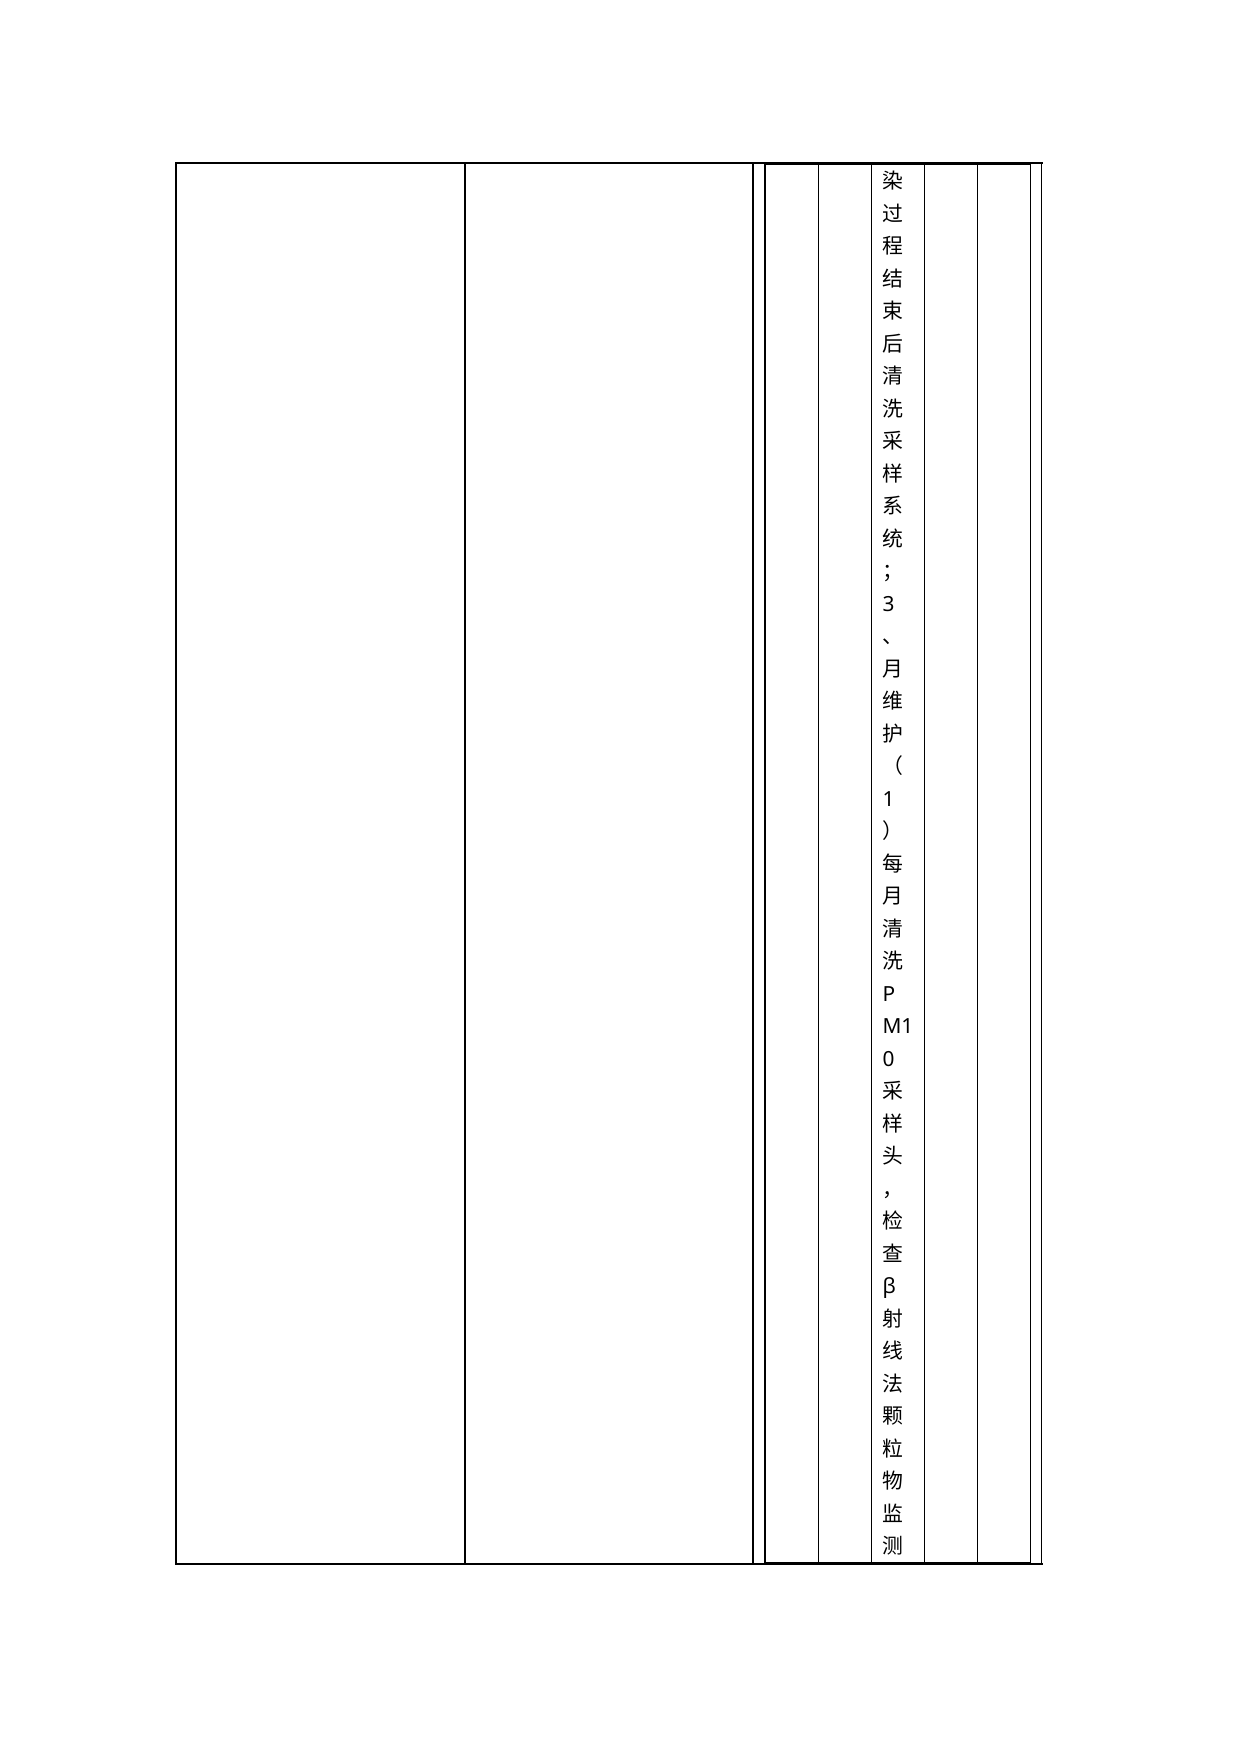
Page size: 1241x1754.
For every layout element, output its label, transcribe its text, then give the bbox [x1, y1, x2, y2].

table_cell [754, 164, 764, 1563]
table_cell [1031, 164, 1041, 1563]
table_cell ▲ [466, 164, 752, 1563]
table_cell 1 [177, 164, 464, 1563]
